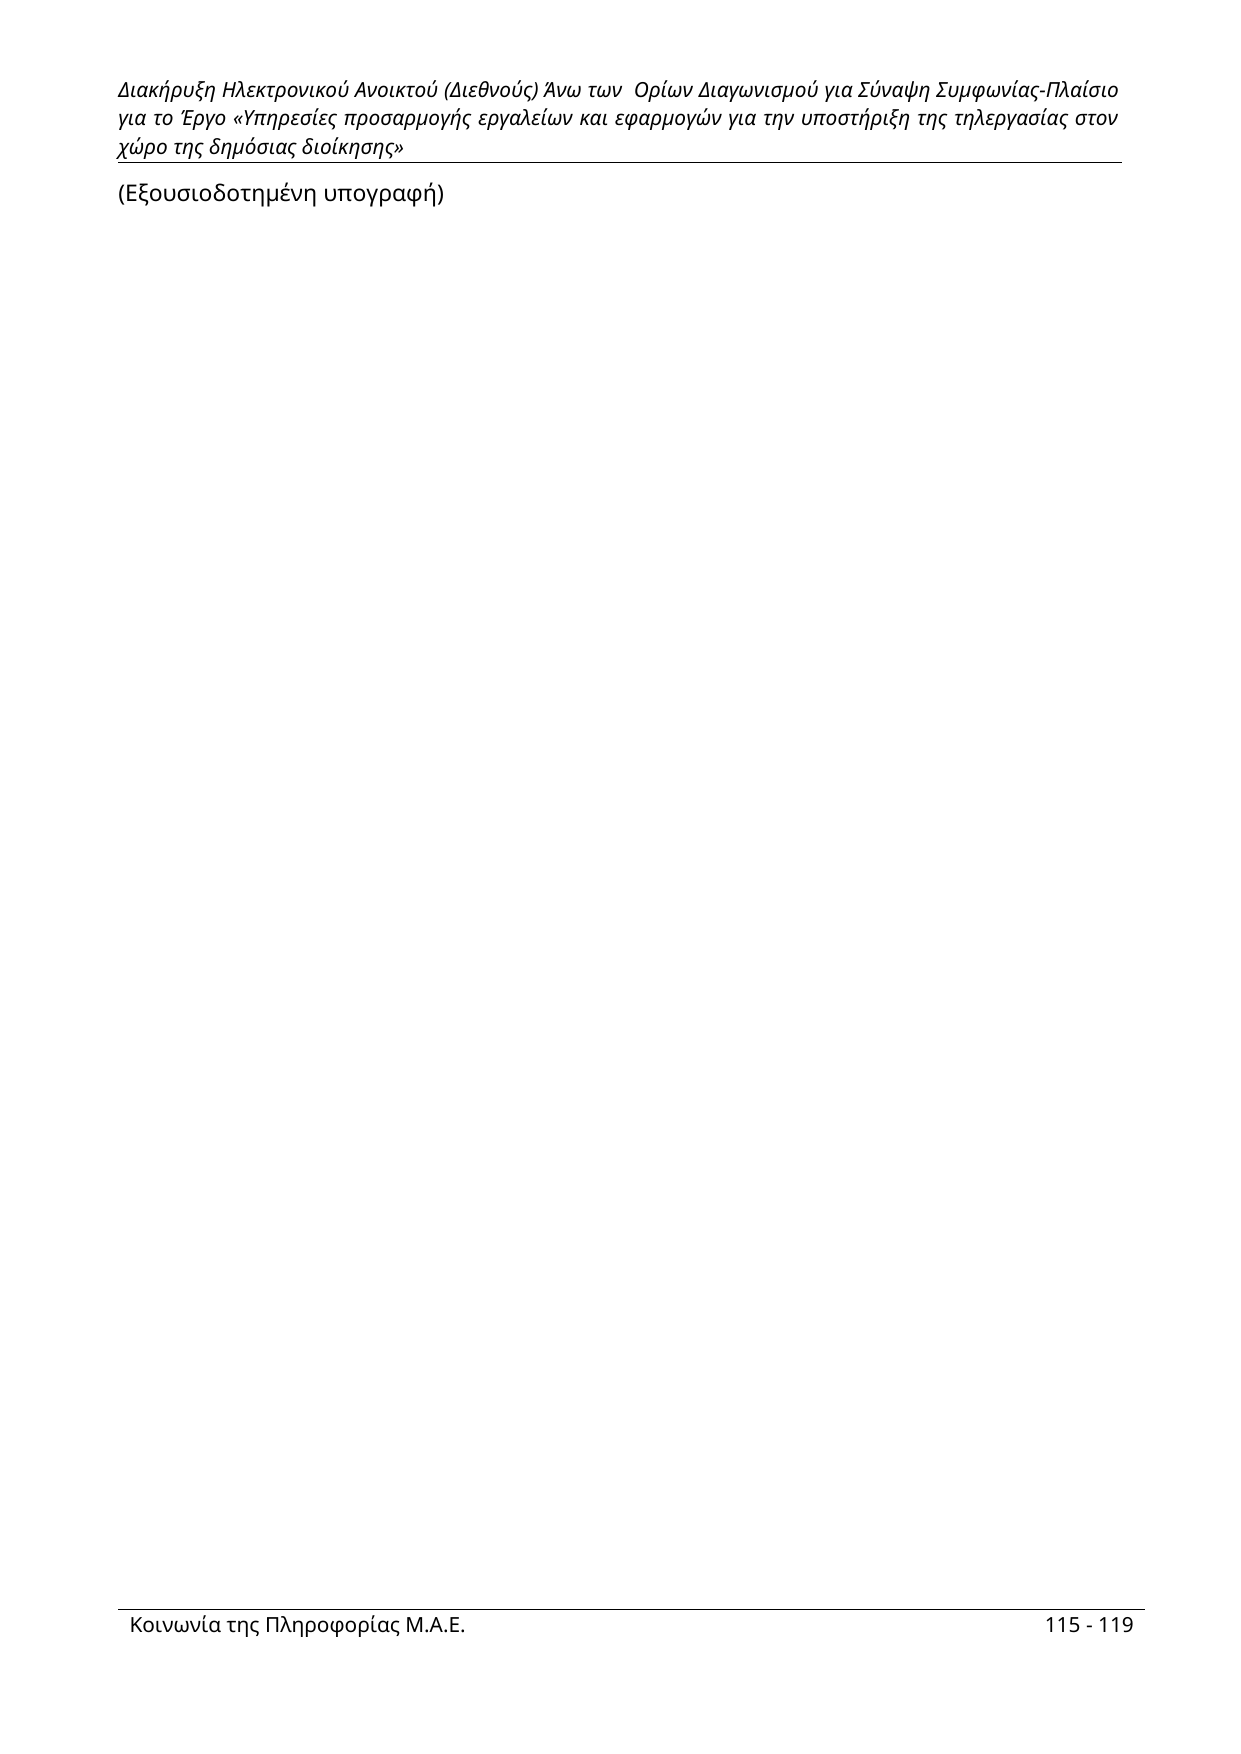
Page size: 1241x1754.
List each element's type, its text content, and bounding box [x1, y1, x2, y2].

text (Εξουσιοδοτημένη υπογραφή) [118, 177, 1122, 208]
